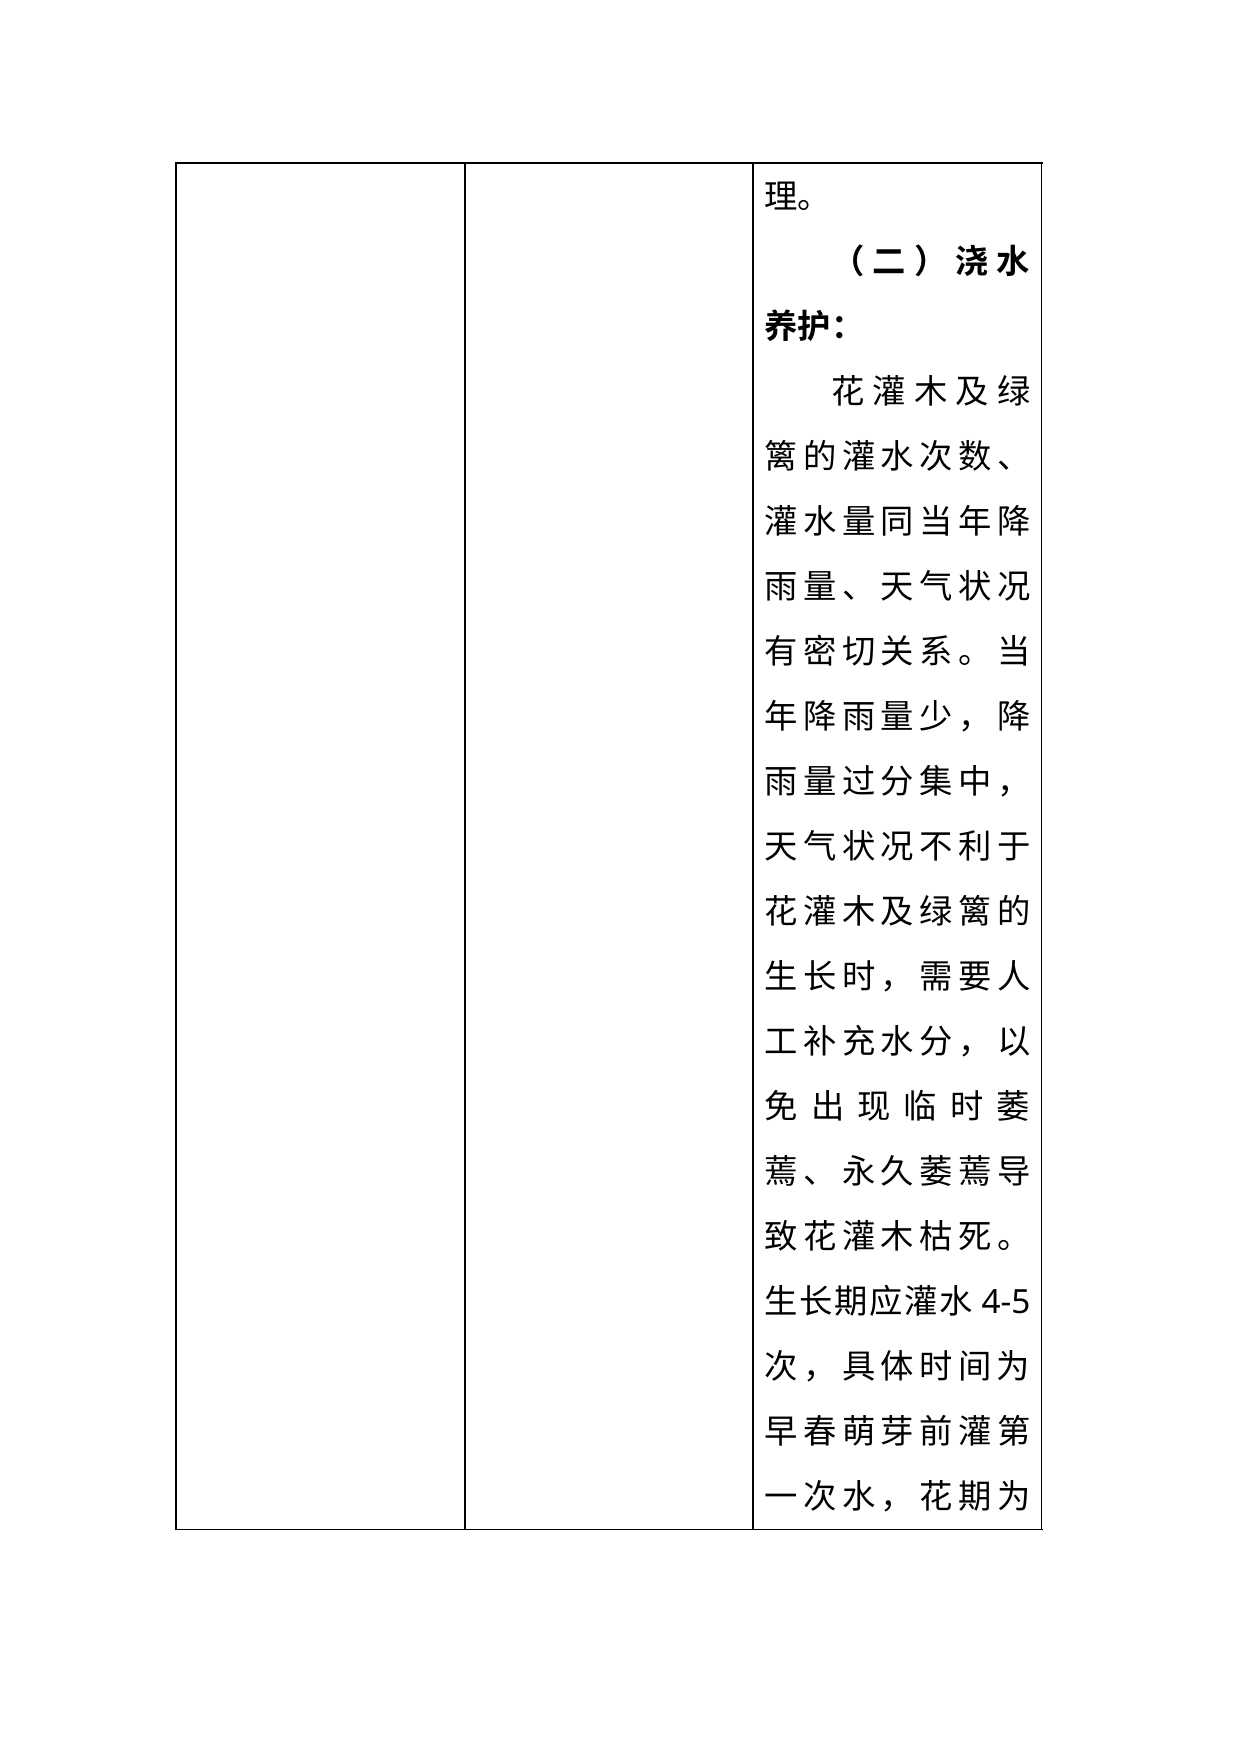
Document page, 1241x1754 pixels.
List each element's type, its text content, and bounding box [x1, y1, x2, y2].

table_cell [466, 164, 752, 1528]
table_cell 1 [177, 164, 464, 1528]
